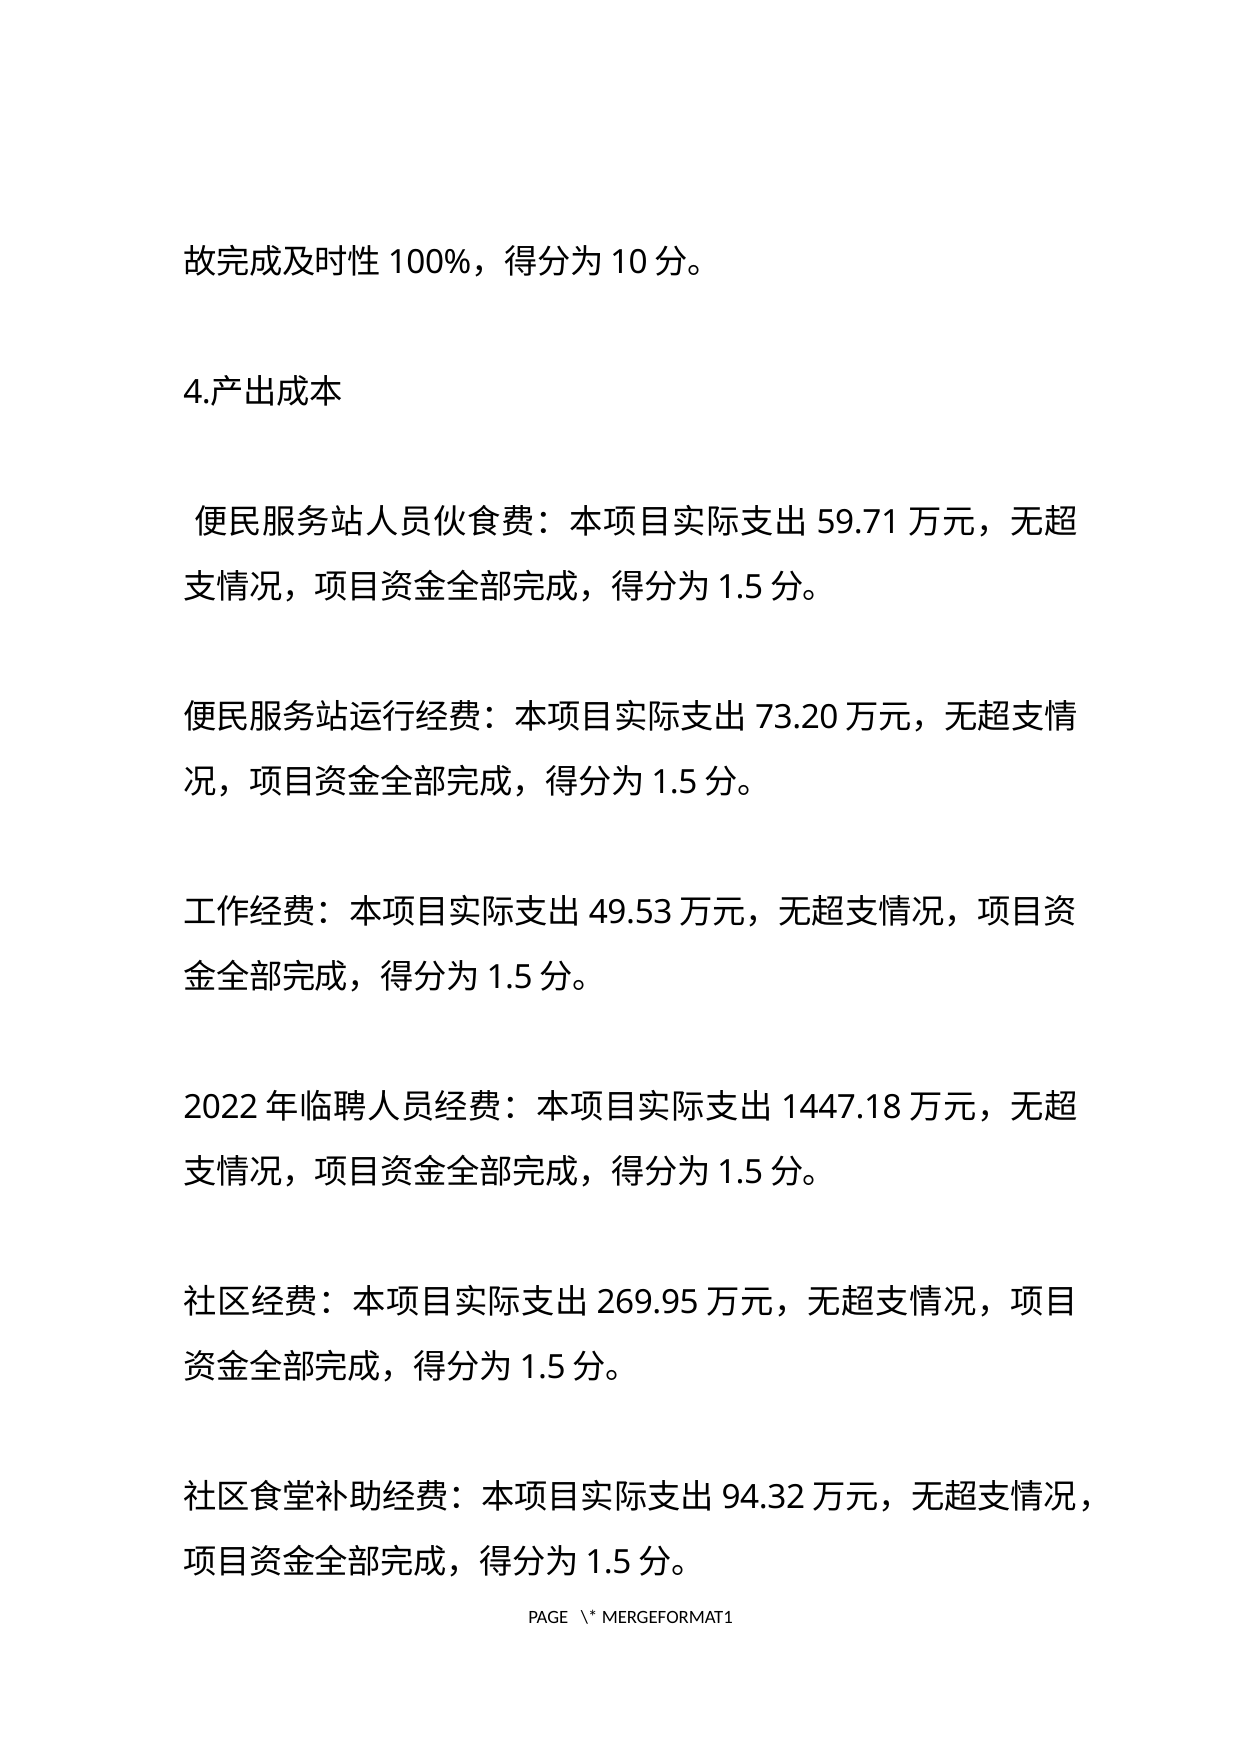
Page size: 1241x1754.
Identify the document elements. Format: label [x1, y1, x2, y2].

text [183, 162, 1078, 1592]
